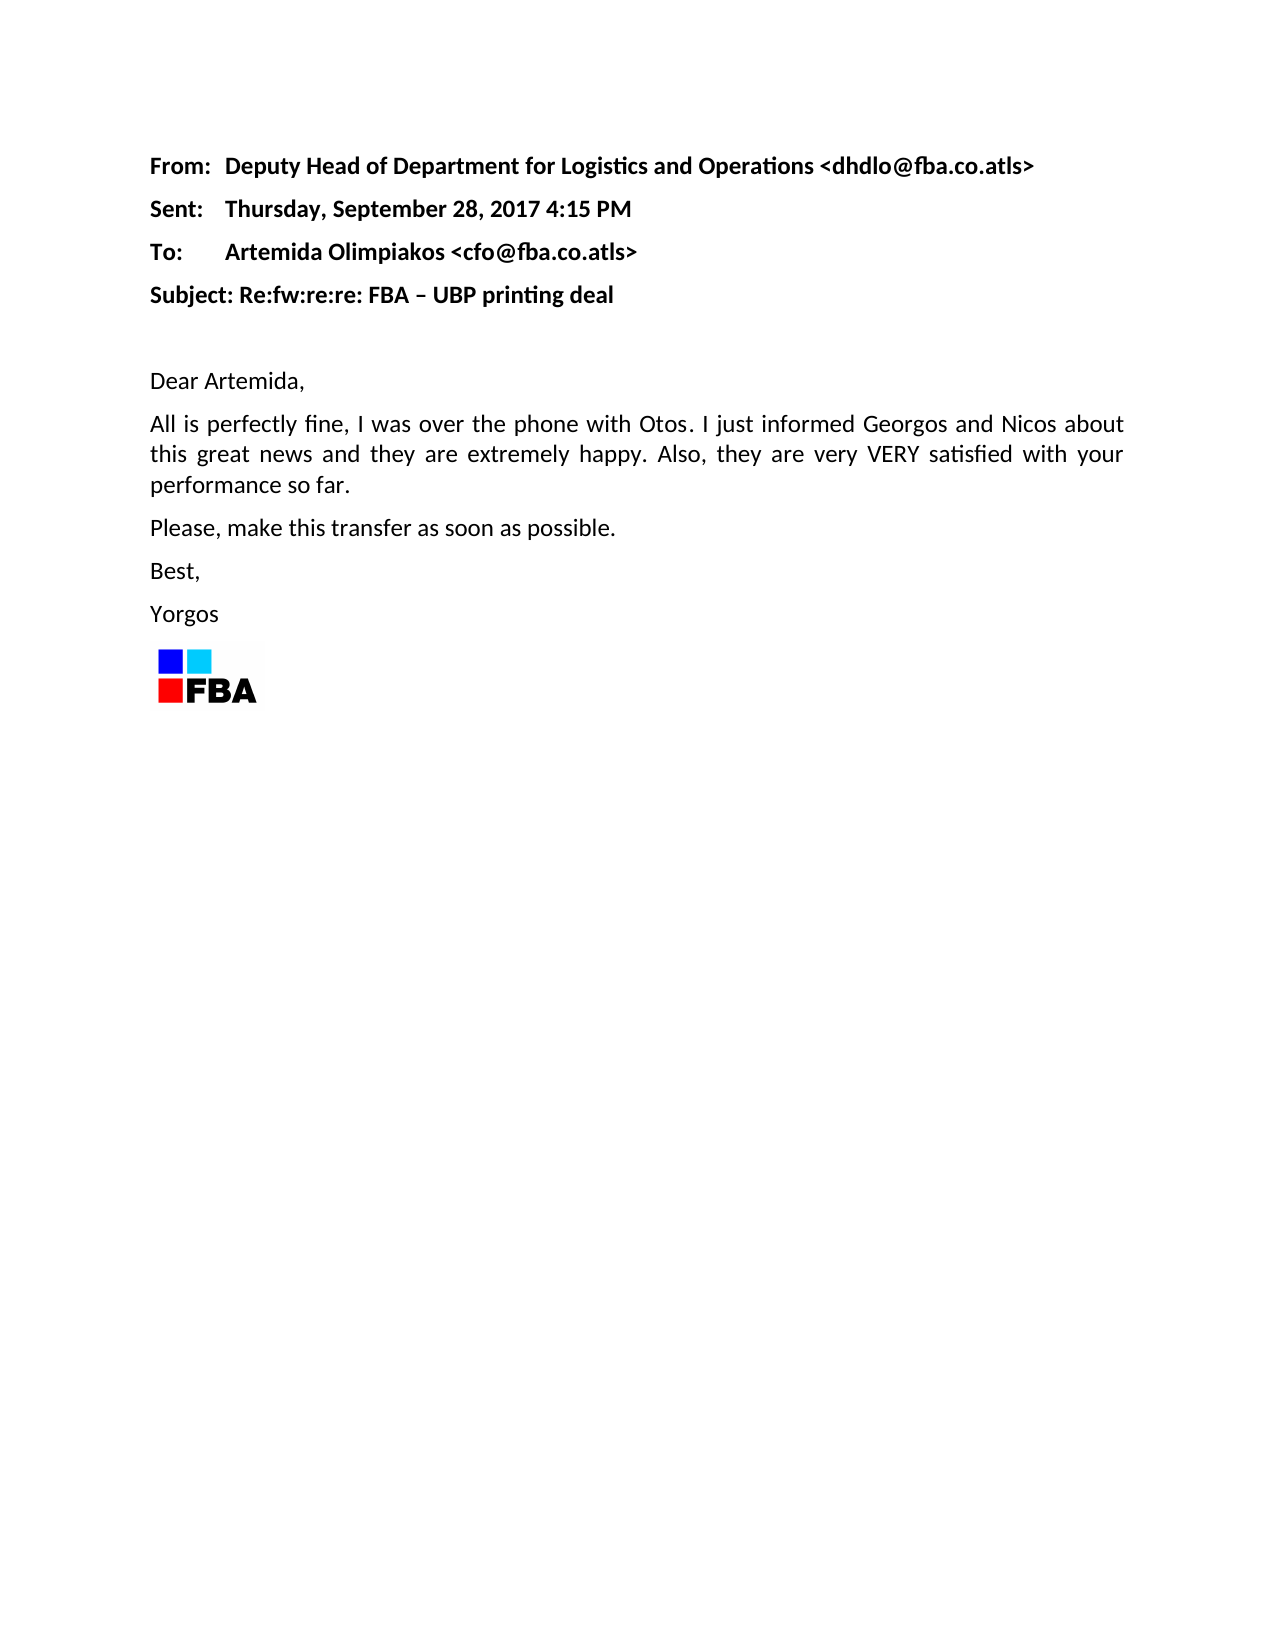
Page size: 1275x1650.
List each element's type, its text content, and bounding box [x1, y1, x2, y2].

text Dear Artemida, [150, 365, 1125, 396]
text Please, make this transfer as soon as possible. [150, 512, 1125, 543]
picture [150, 641, 265, 711]
text Sent: Thursday, September 28, 2017 4:15 PM [150, 193, 1125, 223]
text Yorgos [150, 598, 1125, 629]
text Subject: Re:fw:re:re: FBA – UBP printing deal [150, 279, 1125, 309]
text All is perfectly fine, I was over the phone with Otos. I just informed Georgos and Nicos about this great news and they are extremely happy. Also, they are very VERY satisfied with your performance so far. [150, 408, 1125, 500]
text From: Deputy Head of Department for Logistics and Operations <dhdlo@fba.co.atls> [150, 150, 1125, 181]
text To: Artemida Olimpiakos <cfo@fba.co.atls> [150, 236, 1125, 267]
text Best, [150, 555, 1125, 586]
